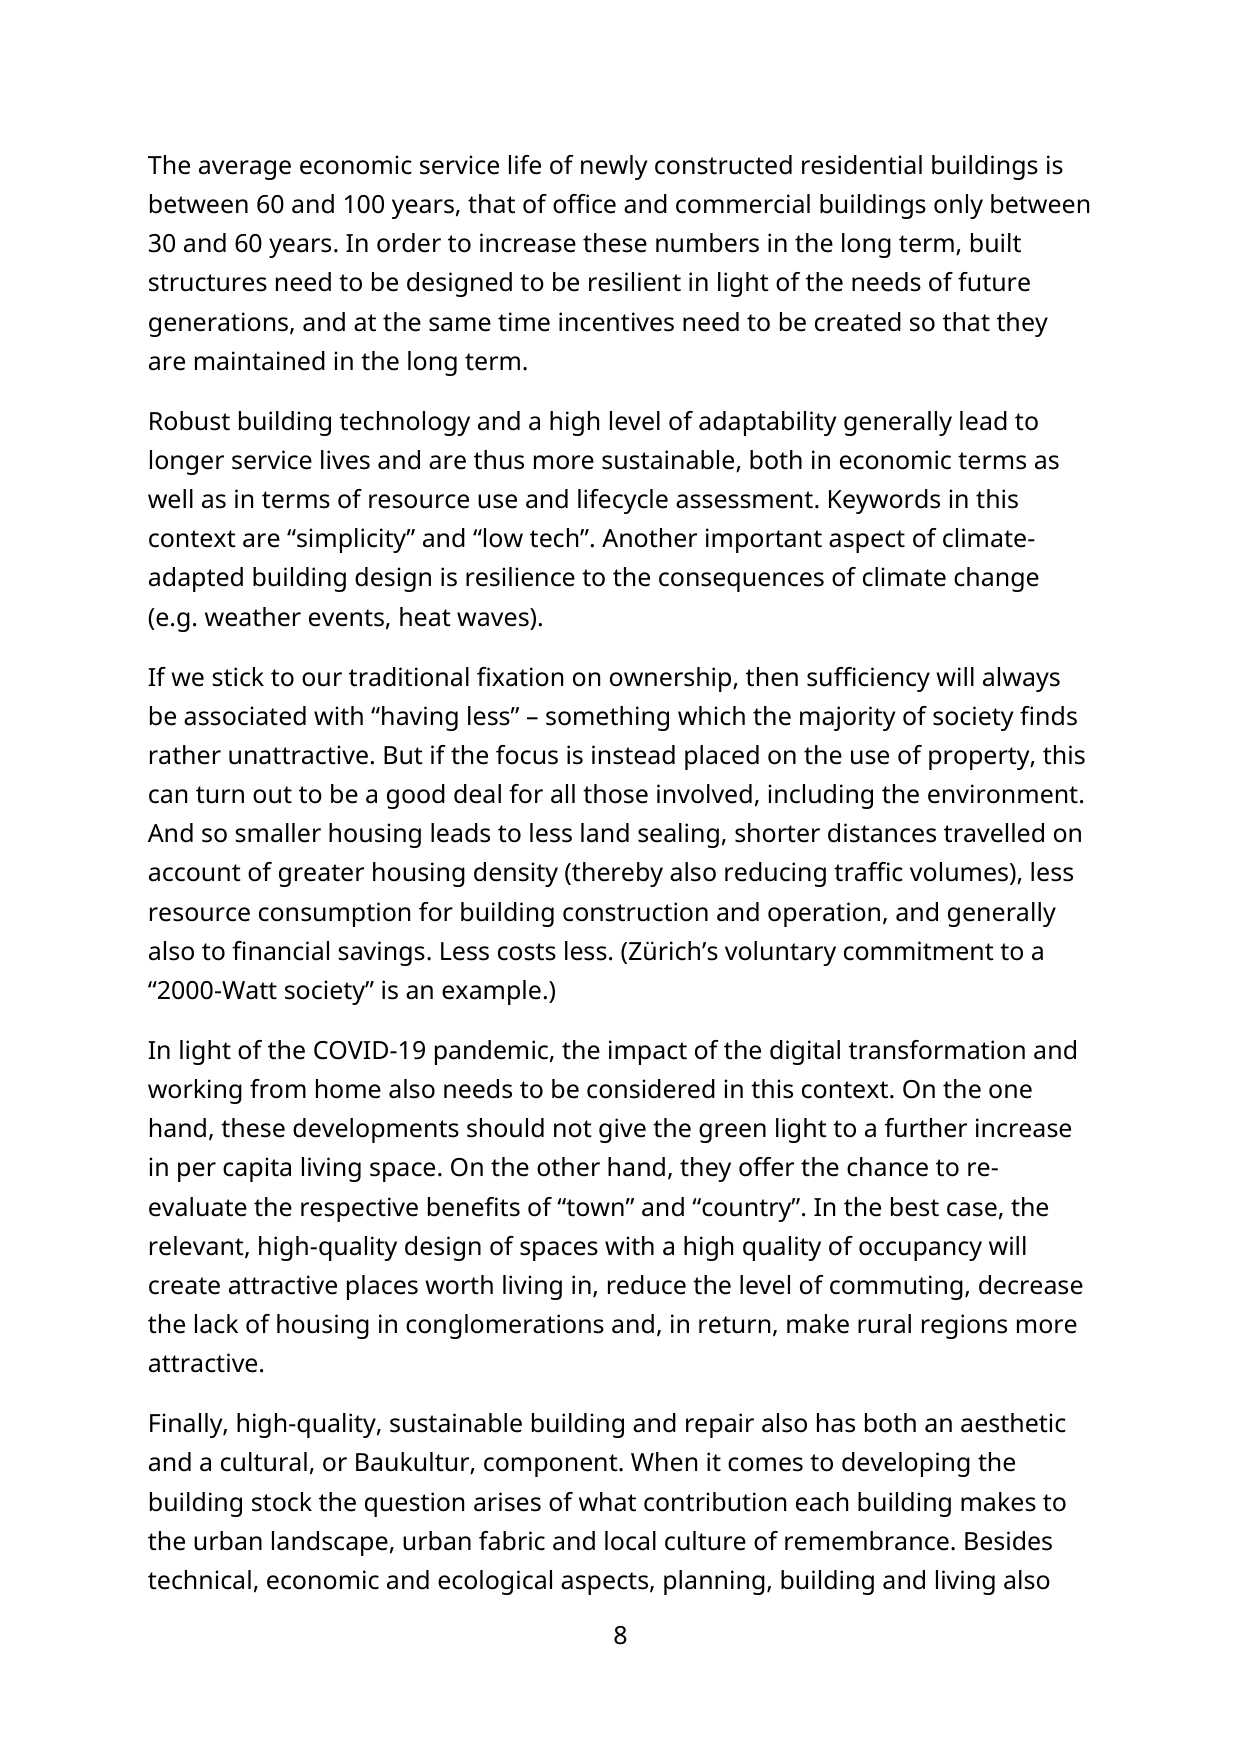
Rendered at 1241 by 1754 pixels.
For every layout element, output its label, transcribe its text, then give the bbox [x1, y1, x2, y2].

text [148, 1406, 1093, 1597]
text Robust building technology and a high level of adaptability generally lead to longer service lives and are thus more sustainable, both in economic terms as well as in terms of resource use and lifecycle assessment. Keywords in this context are “simplicity” and “low tech”. Another important aspect of climate-adapted building design is resilience to the consequences of climate change (e.g. weather events, heat waves). [148, 403, 1093, 633]
text If we stick to our traditional fixation on ownership, then sufficiency will always be associated with “having less” – something which the majority of society finds rather unattractive. But if the focus is instead placed on the use of property, this can turn out to be a good deal for all those involved, including the environment. And so smaller housing leads to less land sealing, shorter distances travelled on account of greater housing density (thereby also reducing traffic volumes), less resource consumption for building construction and operation, and generally also to financial savings. Less costs less. (Zürich’s voluntary commitment to a “2000-Watt society” is an example.) [148, 659, 1093, 1007]
text The average economic service life of newly constructed residential buildings is between 60 and 100 years, that of office and commercial buildings only between 30 and 60 years. In order to increase these numbers in the long term, built structures need to be designed to be resilient in light of the needs of future generations, and at the same time incentives need to be created so that they are maintained in the long term. [148, 148, 1093, 377]
text In light of the COVID-19 pandemic, the impact of the digital transformation and working from home also needs to be considered in this context. On the one hand, these developments should not give the green light to a further increase in per capita living space. On the other hand, they offer the chance to re-evaluate the respective benefits of “town” and “country”. In the best case, the relevant, high-quality design of spaces with a high quality of occupancy will create attractive places worth living in, reduce the level of commuting, decrease the lack of housing in conglomerations and, in return, make rural regions more attractive. [148, 1033, 1093, 1380]
